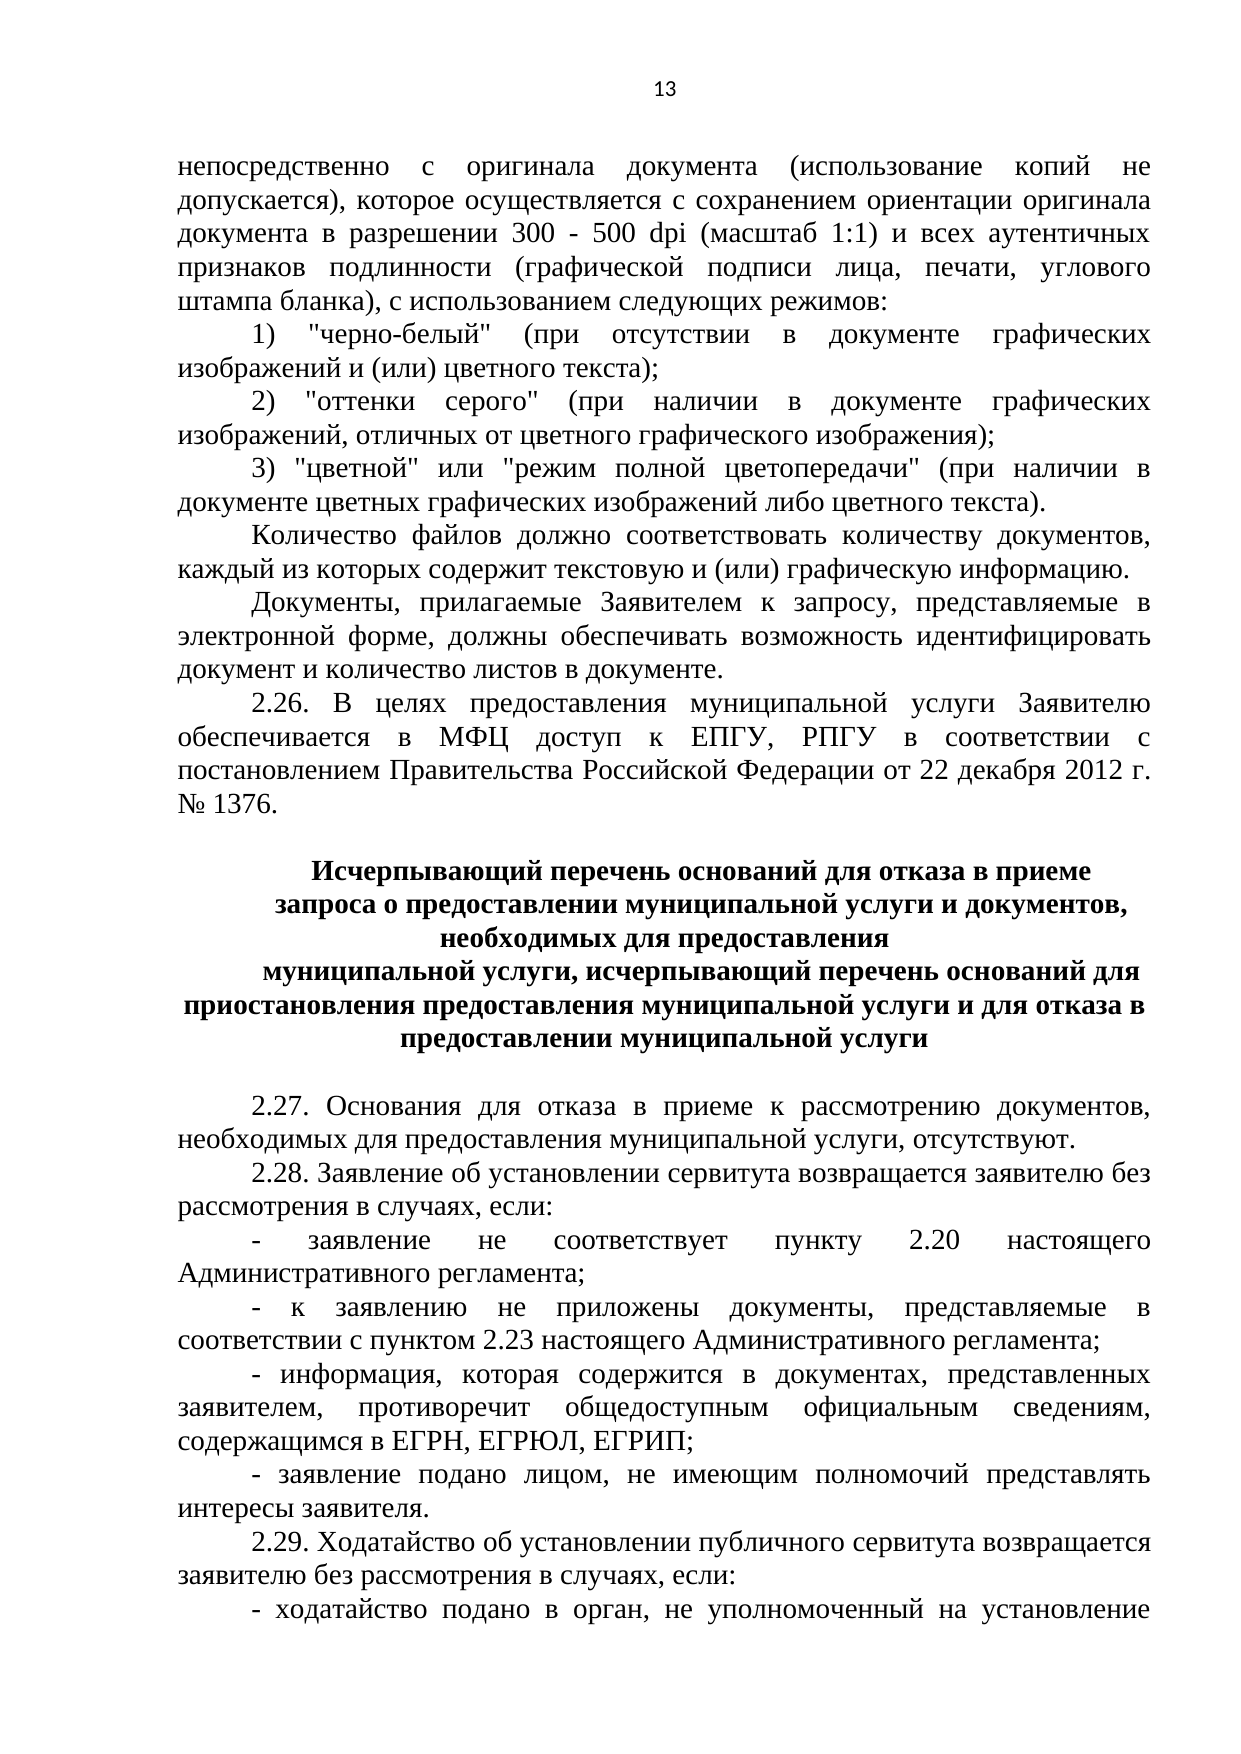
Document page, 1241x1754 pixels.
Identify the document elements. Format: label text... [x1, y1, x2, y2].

text - заявление не соответствует пункту 2.20 настоящего Административного регламента; [177, 1222, 1152, 1289]
text - заявление подано лицом, не имеющим полномочий представлять интересы заявителя. [177, 1457, 1152, 1524]
text - к заявлению не приложены документы, представляемые в соответствии с пунктом 2.23 настоящего Административного регламента; [177, 1289, 1152, 1356]
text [177, 1591, 1152, 1624]
text 1) "черно-белый" (при отсутствии в документе графических изображений и (или) цветного текста); [177, 316, 1152, 383]
text Исчерпывающий перечень оснований для отказа в приеме [177, 853, 1152, 886]
text 3) "цветной" или "режим полной цветопередачи" (при наличии в документе цветных графических изображений либо цветного текста). [177, 450, 1152, 517]
text Документы, прилагаемые Заявителем к запросу, представляемые в электронной форме, должны обеспечивать возможность идентифицировать документ и количество листов в документе. [177, 584, 1152, 685]
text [177, 148, 1152, 316]
text 2.28. Заявление об установлении сервитута возвращается заявителю без рассмотрения в случаях, если: [177, 1155, 1152, 1222]
text 2.26. В целях предоставления муниципальной услуги Заявителю обеспечивается в МФЦ доступ к ЕПГУ, РПГУ в соответствии с постановлением Правительства Российской Федерации от 22 декабря 2012 г. № 1376. [177, 685, 1152, 819]
text 2.27. Основания для отказа в приеме к рассмотрению документов, необходимых для предоставления муниципальной услуги, отсутствуют. [177, 1088, 1152, 1155]
text 2.29. Ходатайство об установлении публичного сервитута возвращается заявителю без рассмотрения в случаях, если: [177, 1524, 1152, 1591]
text Количество файлов должно соответствовать количеству документов, каждый из которых содержит текстовую и (или) графическую информацию. [177, 517, 1152, 584]
text 2) "оттенки серого" (при наличии в документе графических изображений, отличных от цветного графического изображения); [177, 383, 1152, 450]
text запроса о предоставлении муниципальной услуги и документов, необходимых для предоставления [177, 886, 1152, 953]
text муниципальной услуги, исчерпывающий перечень оснований для приостановления предоставления муниципальной услуги и для отказа в предоставлении муниципальной услуги [177, 953, 1152, 1054]
